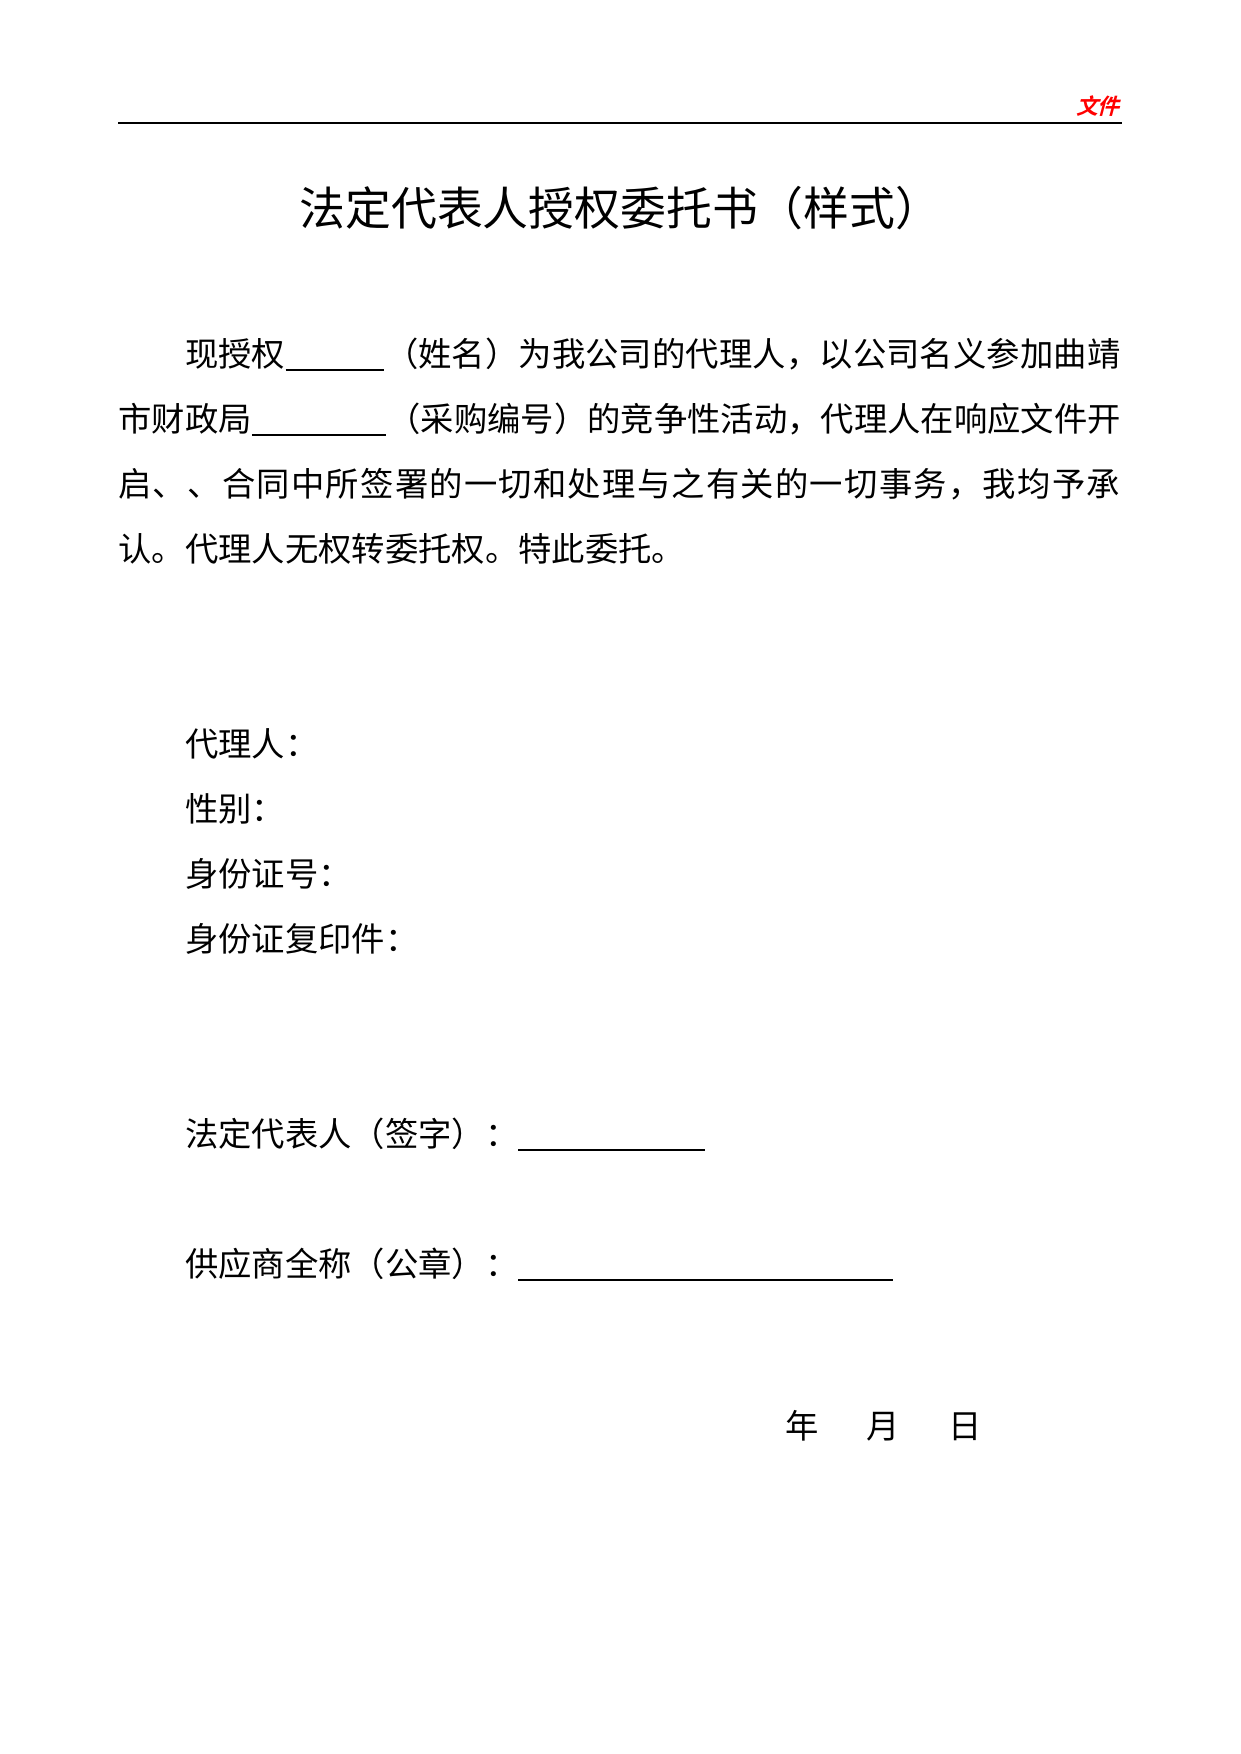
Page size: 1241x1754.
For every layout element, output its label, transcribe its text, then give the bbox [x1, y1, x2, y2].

text 性别： [118, 774, 1122, 839]
text 法定代表人（签字）： [118, 1099, 1122, 1164]
text 现授权 （姓名）为我公司的代理人，以公司名义参加曲靖市财政局 （采购编号）的竞争性活动，代理人在响应文件开启、、合同中所签署的一切和处理与之有关的一切事务，我均予承认。代理人无权转委托权。特此委托。 [118, 319, 1122, 579]
text 身份证复印件： [118, 904, 1122, 969]
text 年 月 日 [118, 1391, 1122, 1456]
text 供应商全称（公章）： [118, 1229, 1122, 1294]
text 法定代表人授权委托书（样式） [118, 156, 1122, 254]
text 代理人： [118, 709, 1122, 774]
text 身份证号： [118, 839, 1122, 904]
